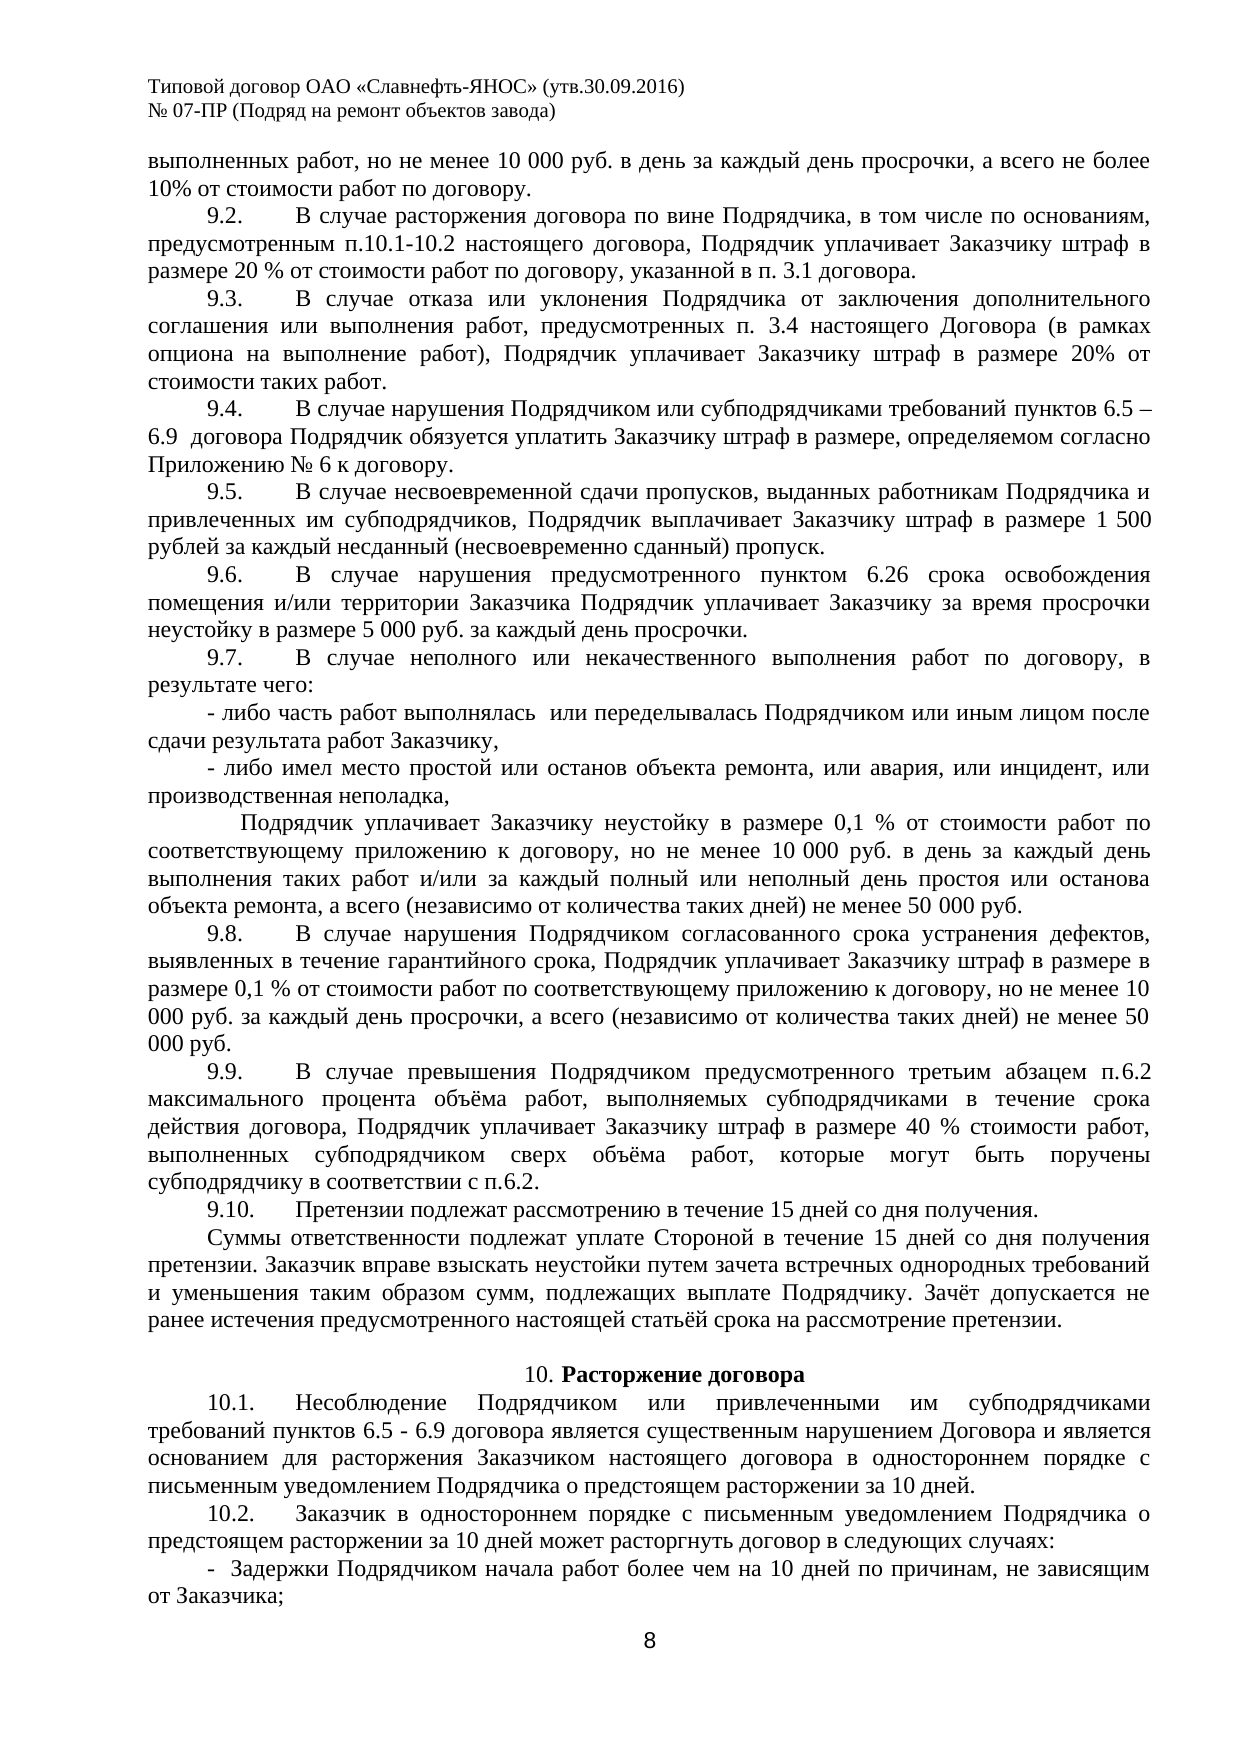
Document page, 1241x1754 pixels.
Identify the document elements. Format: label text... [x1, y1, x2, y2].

list Претензии подлежат рассмотрению в течение 15 дней со дня получения. [148, 1195, 1152, 1222]
text - либо имел место простой или останов объекта ремонта, или авария, или инцидент, или производственная неполадка, [148, 753, 1152, 808]
list Заказчик в одностороннем порядке с письменным уведомлением Подрядчика о предстоящем расторжении за 10 дней может расторгнуть договор в следующих случаях: [148, 1498, 1152, 1554]
list Несоблюдение Подрядчиком или привлеченными им субподрядчиками требований пунктов 6.5 - 6.9 договора является существенным нарушением Договора и является основанием для расторжения Заказчиком настоящего договора в одностороннем порядке с письменным уведомлением Подрядчика о предстоящем расторжении за 10 дней. [148, 1388, 1152, 1498]
list Расторжение договора [177, 1361, 1152, 1388]
list В случае нарушения Подрядчиком или субподрядчиками требований пунктов 6.5 – 6.9 договора Подрядчик обязуется уплатить Заказчику штраф в размере, определяемом согласно Приложению № 6 к договору. [148, 394, 1152, 477]
text - либо часть работ выполнялась или переделывалась Подрядчиком или иным лицом после сдачи результата работ Заказчику, [148, 698, 1152, 753]
text Суммы ответственности подлежат уплате Стороной в течение 15 дней со дня получения претензии. Заказчик вправе взыскать неустойки путем зачета встречных однородных требований и уменьшения таким образом сумм, подлежащих выплате Подрядчику. Зачёт допускается не ранее истечения предусмотренного настоящей статьёй срока на рассмотрение претензии. [148, 1222, 1152, 1333]
list В случае превышения Подрядчиком предусмотренного третьим абзацем п.6.2 максимального процента объёма работ, выполняемых субподрядчиками в течение срока действия договора, Подрядчик уплачивает Заказчику штраф в размере 40 % стоимости работ, выполненных субподрядчиком сверх объёма работ, которые могут быть поручены субподрядчику в соответствии с п.6.2. [148, 1057, 1152, 1195]
text Подрядчик уплачивает Заказчику неустойку в размере 0,1 % от стоимости работ по соответствующему приложению к договору, но не менее 10 000 руб. в день за каждый день выполнения таких работ и/или за каждый полный или неполный день простоя или останова объекта ремонта, а всего (независимо от количества таких дней) не менее 50 000 руб. [148, 808, 1152, 919]
list В случае расторжения договора по вине Подрядчика, в том числе по основаниям, предусмотренным п.10.1-10.2 настоящего договора, Подрядчик уплачивает Заказчику штраф в размере 20 % от стоимости работ по договору, указанной в п. 3.1 договора. [148, 201, 1152, 284]
list В случае нарушения предусмотренного пунктом 6.26 срока освобождения помещения и/или территории Заказчика Подрядчик уплачивает Заказчику за время просрочки неустойку в размере 5 000 руб. за каждый день просрочки. [148, 560, 1152, 643]
list В случае нарушения Подрядчиком согласованного срока устранения дефектов, выявленных в течение гарантийного срока, Подрядчик уплачивает Заказчику штраф в размере в размере 0,1 % от стоимости работ по соответствующему приложению к договору, но не менее 10 000 руб. за каждый день просрочки, а всего (независимо от количества таких дней) не менее 50 000 руб. [148, 919, 1152, 1057]
list В случае несвоевременной сдачи пропусков, выданных работникам Подрядчика и привлеченных им субподрядчиков, Подрядчик выплачивает Заказчику штраф в размере 1 500 рублей за каждый несданный (несвоевременно сданный) пропуск. [148, 477, 1152, 560]
list Задержки Подрядчиком начала работ более чем на 10 дней по причинам, не зависящим от Заказчика; [148, 1554, 1152, 1609]
list В случае отказа или уклонения Подрядчика от заключения дополнительного соглашения или выполнения работ, предусмотренных п. 3.4 настоящего Договора (в рамках опциона на выполнение работ), Подрядчик уплачивает Заказчику штраф в размере 20% от стоимости таких работ. [148, 284, 1152, 394]
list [148, 146, 1152, 201]
list В случае неполного или некачественного выполнения работ по договору, в результате чего: [148, 643, 1152, 698]
